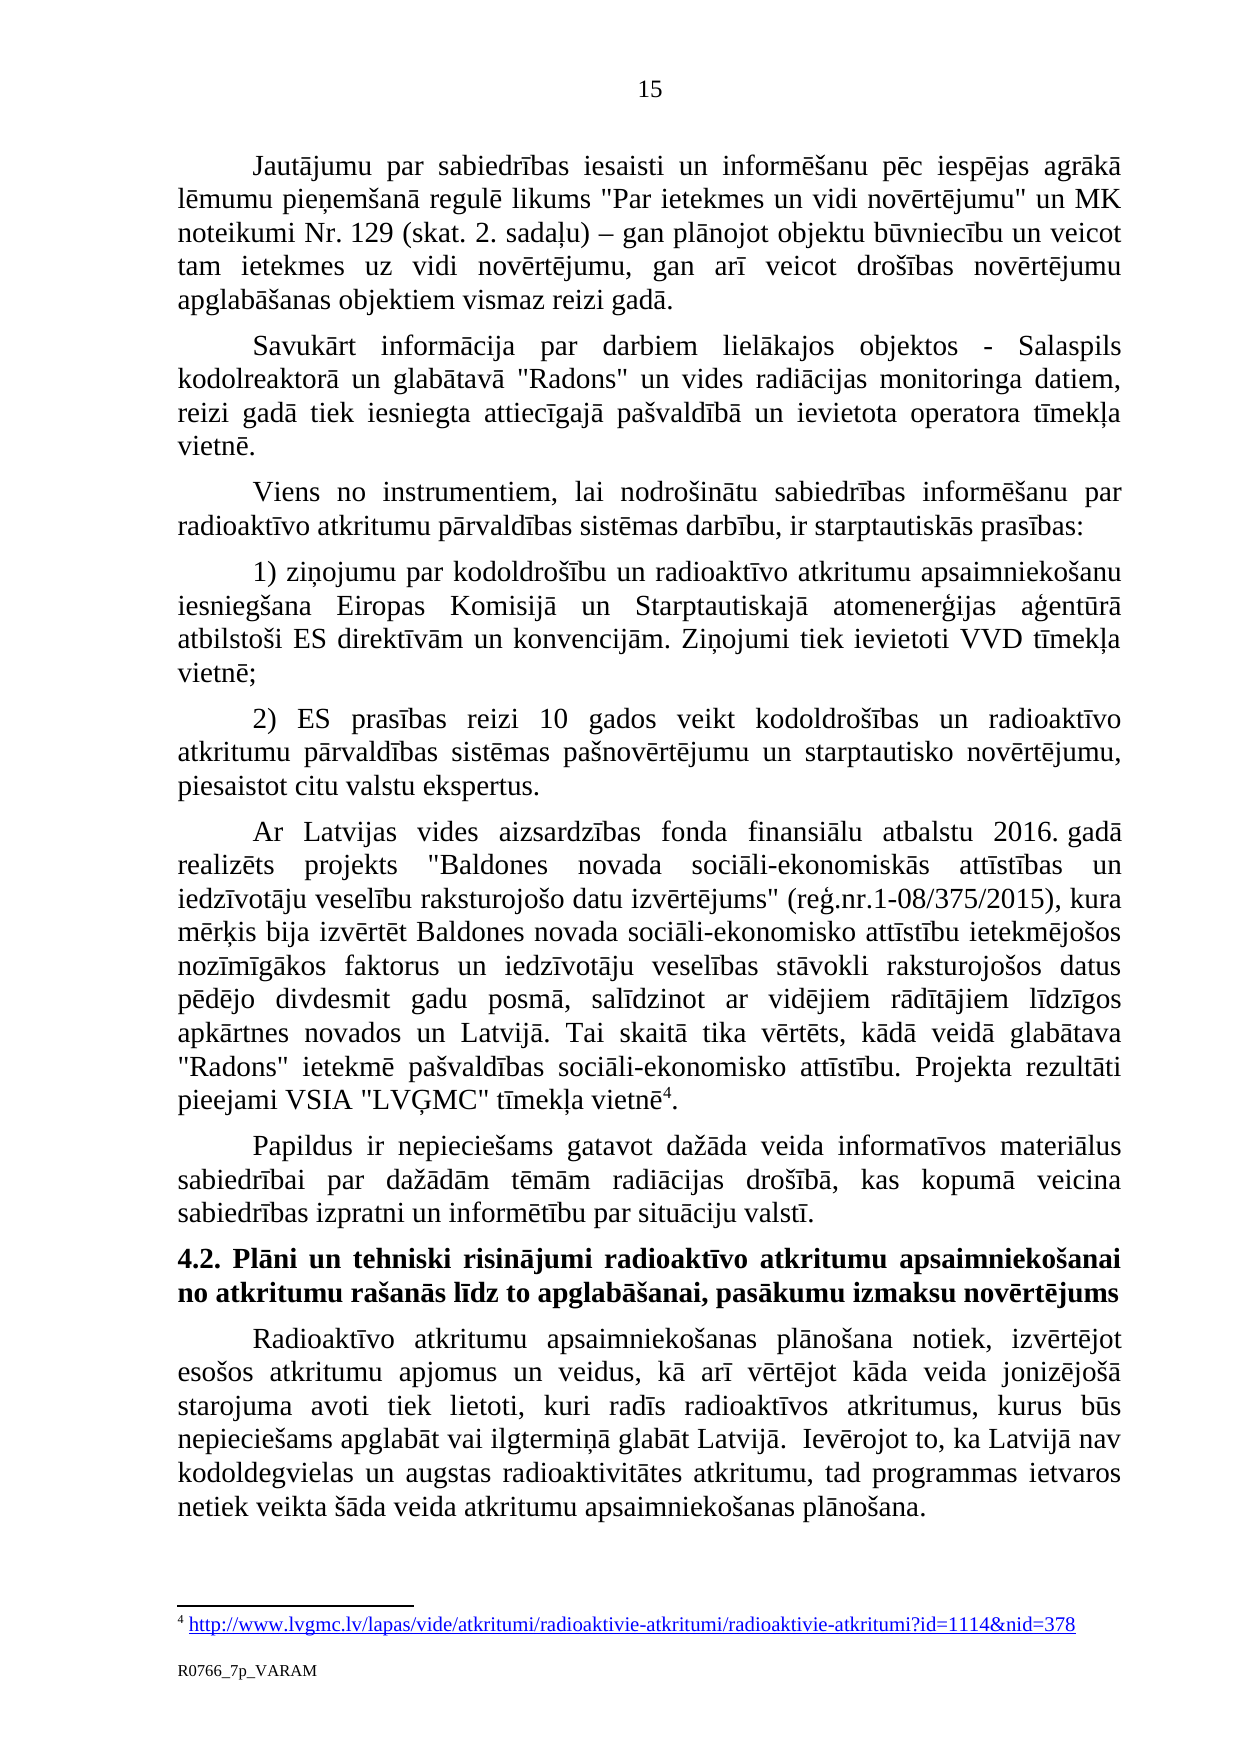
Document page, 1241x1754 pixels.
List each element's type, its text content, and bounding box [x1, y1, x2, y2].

text Papildus ir nepieciešams gatavot dažāda veida informatīvos materiālus sabiedrībai par dažādām tēmām radiācijas drošībā, kas kopumā veicina sabiedrības izpratni un informētību par situāciju valstī. [177, 1128, 1122, 1229]
text Viens no instrumentiem, lai nodrošinātu sabiedrības informēšanu par radioaktīvo atkritumu pārvaldības sistēmas darbību, ir starptautiskās prasības: [177, 474, 1122, 542]
text Jautājumu par sabiedrības iesaisti un informēšanu pēc iespējas agrākā lēmumu pieņemšanā regulē likums "Par ietekmes un vidi novērtējumu" un MK noteikumi Nr. 129 (skat. 2. sadaļu) – gan plānojot objektu būvniecību un veicot tam ietekmes uz vidi novērtējumu, gan arī veicot drošības novērtējumu apglabāšanas objektiem vismaz reizi gadā. [177, 148, 1122, 315]
text 1) ziņojumu par kodoldrošību un radioaktīvo atkritumu apsaimniekošanu iesniegšana Eiropas Komisijā un Starptautiskajā atomenerģijas aģentūrā atbilstoši ES direktīvām un konvencijām. Ziņojumi tiek ievietoti VVD tīmekļa vietnē; [177, 554, 1122, 688]
text 4.2. Plāni un tehniski risinājumi radioaktīvo atkritumu apsaimniekošanai no atkritumu rašanās līdz to apglabāšanai, pasākumu izmaksu novērtējums [177, 1241, 1122, 1308]
text 2) ES prasības reizi 10 gados veikt kodoldrošības un radioaktīvo atkritumu pārvaldības sistēmas pašnovērtējumu un starptautisko novērtējumu, piesaistot citu valstu ekspertus. [177, 701, 1122, 801]
text Radioaktīvo atkritumu apsaimniekošanas plānošana notiek, izvērtējot esošos atkritumu apjomus un veidus, kā arī vērtējot kāda veida jonizējošā starojuma avoti tiek lietoti, kuri radīs radioaktīvos atkritumus, kurus būs nepieciešams apglabāt vai ilgtermiņā glabāt Latvijā. Ievērojot to, ka Latvijā nav kodoldegvielas un augstas radioaktivitātes atkritumu, tad programmas ietvaros netiek veikta šāda veida atkritumu apsaimniekošanas plānošana. [177, 1321, 1122, 1522]
text Savukārt informācija par darbiem lielākajos objektos - Salaspils kodolreaktorā un glabātavā "Radons" un vides radiācijas monitoringa datiem, reizi gadā tiek iesniegta attiecīgajā pašvaldībā un ievietota operatora tīmekļa vietnē. [177, 328, 1122, 462]
text Ar Latvijas vides aizsardzības fonda finansiālu atbalstu 2016. gadā realizēts projekts "Baldones novada sociāli-ekonomiskās attīstības un iedzīvotāju veselību raksturojošo datu izvērtējums" (reģ.nr.1-08/375/2015), kura mērķis bija izvērtēt Baldones novada sociāli-ekonomisko attīstību ietekmējošos nozīmīgākos faktorus un iedzīvotāju veselības stāvokli raksturojošos datus pēdējo divdesmit gadu posmā, salīdzinot ar vidējiem rādītājiem līdzīgos apkārtnes novados un Latvijā. Tai skaitā tika vērtēts, kādā veidā glabātava "Radons" ietekmē pašvaldības sociāli-ekonomisko attīstību. Projekta rezultāti pieejami VSIA "LVĢMC" tīmekļa vietnē. [177, 814, 1122, 1116]
